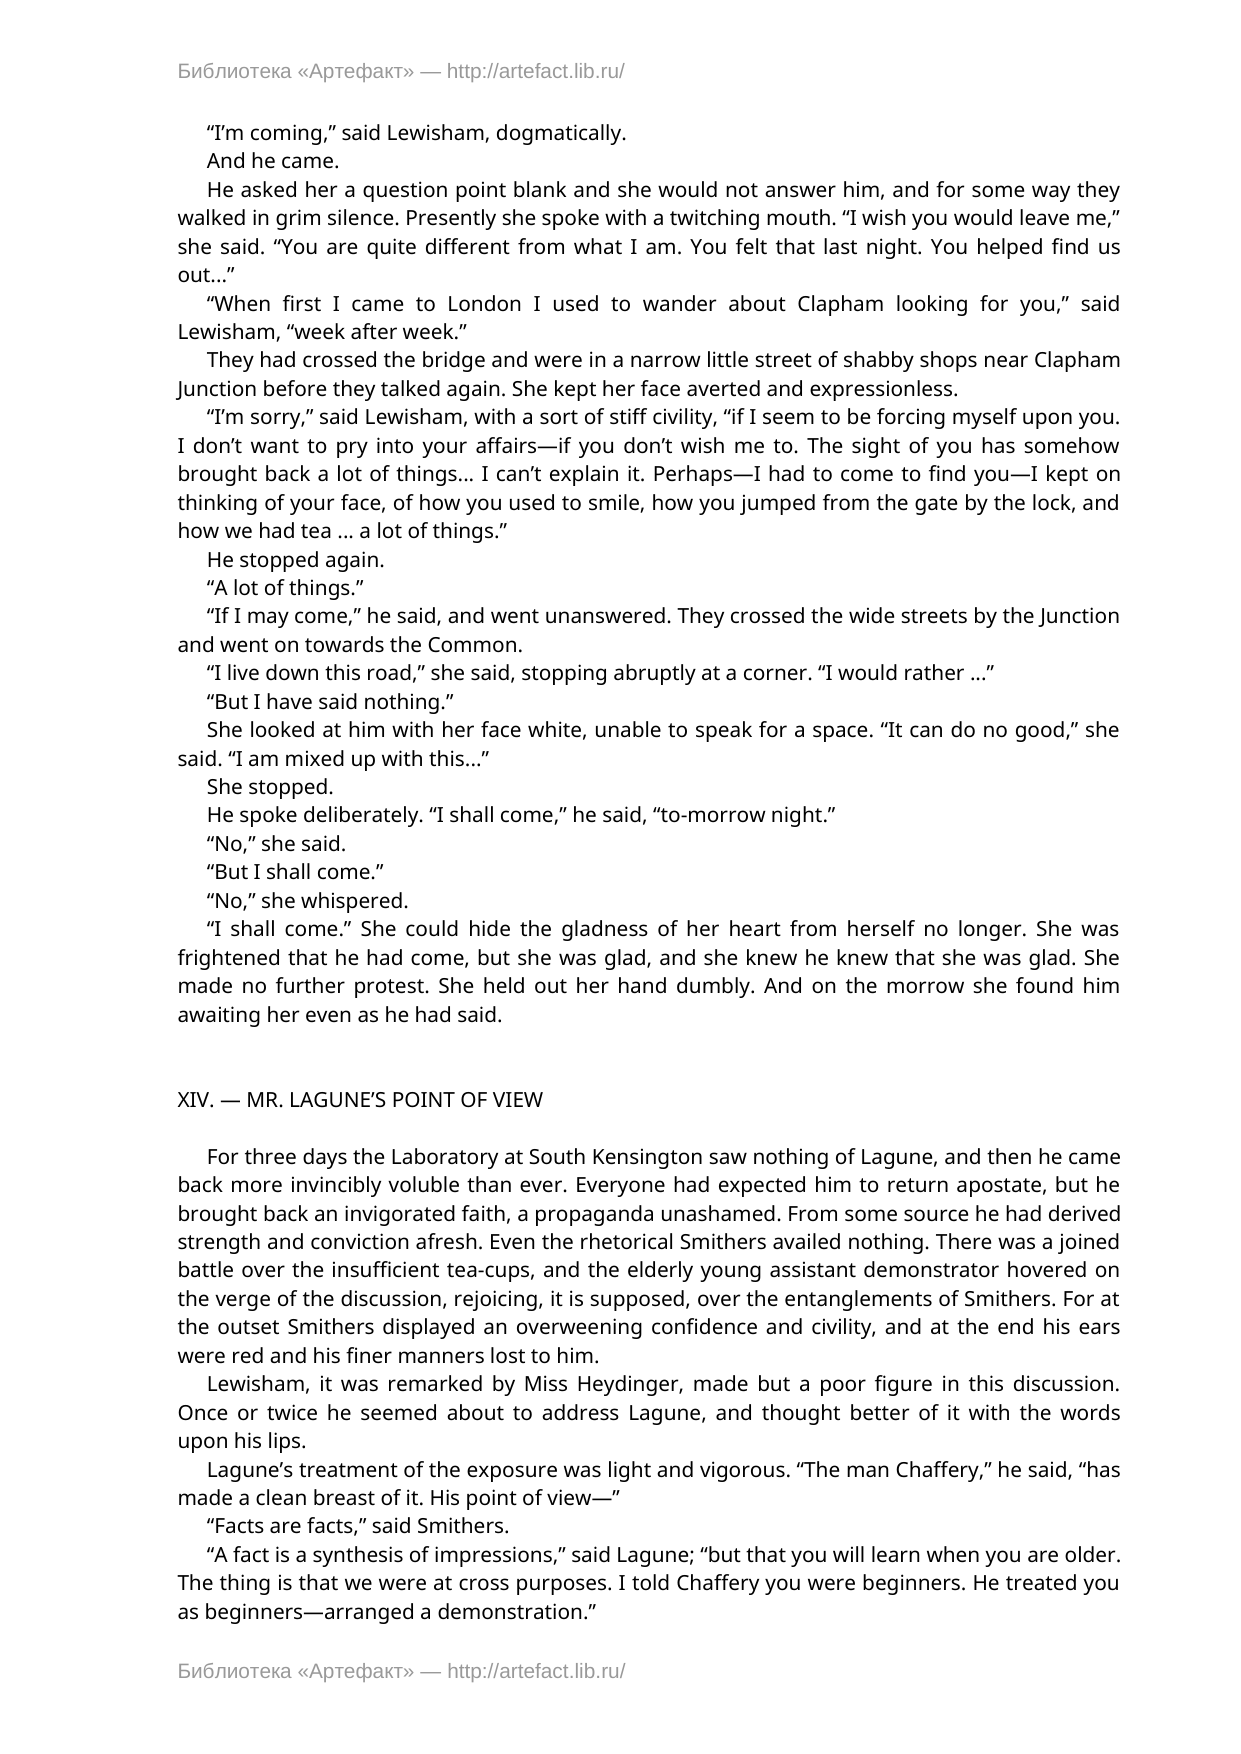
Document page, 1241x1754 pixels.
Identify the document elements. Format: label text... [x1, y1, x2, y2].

text “If I may come,” he said, and went unanswered. They crossed the wide streets by the Junction and went on towards the Common. [177, 602, 1122, 658]
subtitle XIV. — MR. LAGUNE’S POINT OF VIEW [177, 1085, 1122, 1113]
text He spoke deliberately. “I shall come,” he said, “to-morrow night.” [177, 801, 1122, 829]
text He asked her a question point blank and she would not answer him, and for some way they walked in grim silence. Presently she spoke with a twitching mouth. “I wish you would leave me,” she said. “You are quite different from what I am. You felt that last night. You helped find us out...” [177, 175, 1122, 289]
text “I’m coming,” said Lewisham, dogmatically. [177, 118, 1122, 147]
text Lagune’s treatment of the exposure was light and vigorous. “The man Chaffery,” he said, “has made a clean breast of it. His point of view—” [177, 1455, 1122, 1512]
text She looked at him with her face white, unable to speak for a space. “It can do no good,” she said. “I am mixed up with this...” [177, 715, 1122, 772]
text She stopped. [177, 772, 1122, 801]
text “When first I came to London I used to wander about Clapham looking for you,” said Lewisham, “week after week.” [177, 289, 1122, 346]
text And he came. [177, 147, 1122, 175]
text “But I shall come.” [177, 857, 1122, 886]
text Lewisham, it was remarked by Miss Heydinger, made but a poor figure in this discussion. Once or twice he seemed about to address Lagune, and thought better of it with the words upon his lips. [177, 1369, 1122, 1455]
text “I’m sorry,” said Lewisham, with a sort of stiff civility, “if I seem to be forcing myself upon you. I don’t want to pry into your affairs—if you don’t wish me to. The sight of you has somehow brought back a lot of things... I can’t explain it. Perhaps—I had to come to find you—I kept on thinking of your face, of how you used to smile, how you jumped from the gate by the lock, and how we had tea ... a lot of things.” [177, 402, 1122, 545]
text For three days the Laboratory at South Kensington saw nothing of Lagune, and then he came back more invincibly voluble than ever. Everyone had expected him to return apostate, but he brought back an invigorated faith, a propaganda unashamed. From some source he had derived strength and conviction afresh. Even the rhetorical Smithers availed nothing. There was a joined battle over the insufficient tea-cups, and the elderly young assistant demonstrator hovered on the verge of the discussion, rejoicing, it is supposed, over the entanglements of Smithers. For at the outset Smithers displayed an overweening confidence and civility, and at the end his ears were red and his finer manners lost to him. [177, 1142, 1122, 1369]
text “No,” she said. [177, 829, 1122, 857]
text “But I have said nothing.” [177, 687, 1122, 715]
text “I shall come.” She could hide the gladness of her heart from herself no longer. She was frightened that he had come, but she was glad, and she knew he knew that she was glad. She made no further protest. She held out her hand dumbly. And on the morrow she found him awaiting her even as he had said. [177, 914, 1122, 1028]
text “I live down this road,” she said, stopping abruptly at a corner. “I would rather ...” [177, 658, 1122, 687]
text They had crossed the bridge and were in a narrow little street of shabby shops near Clapham Junction before they talked again. She kept her face averted and expressionless. [177, 346, 1122, 402]
text “A lot of things.” [177, 573, 1122, 602]
text He stopped again. [177, 545, 1122, 573]
text “No,” she whispered. [177, 886, 1122, 914]
text “A fact is a synthesis of impressions,” said Lagune; “but that you will learn when you are older. The thing is that we were at cross purposes. I told Chaffery you were beginners. He treated you as beginners—arranged a demonstration.” [177, 1540, 1122, 1625]
text “Facts are facts,” said Smithers. [177, 1512, 1122, 1540]
